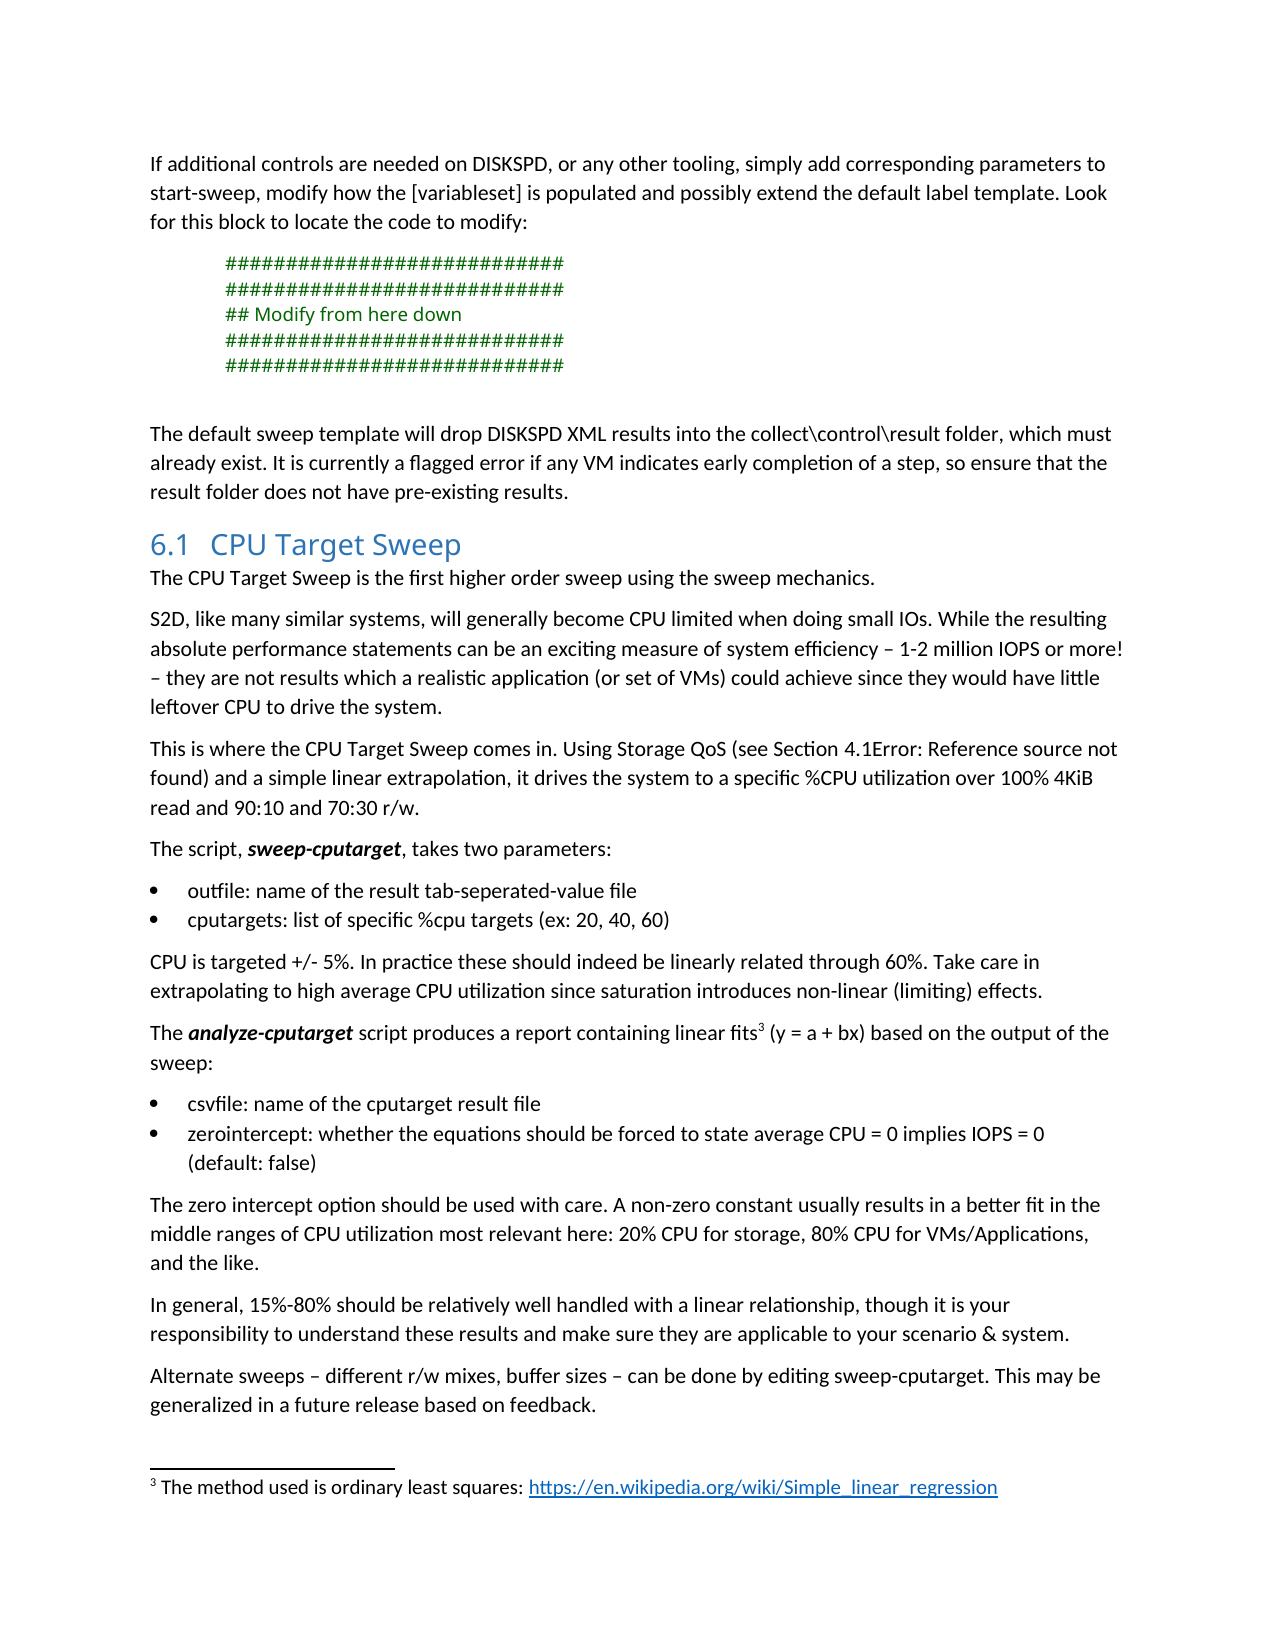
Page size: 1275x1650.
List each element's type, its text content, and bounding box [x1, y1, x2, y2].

list zerointercept: whether the equations should be forced to state average CPU = 0 implies IOPS = 0 (default: false) [150, 1120, 1125, 1176]
list outfile: name of the result tab-seperated-value file [150, 877, 1125, 904]
list csvfile: name of the cputarget result file [150, 1090, 1125, 1117]
text ############################ [225, 250, 1125, 276]
text If additional controls are needed on DISKSPD, or any other tooling, simply add corresponding parameters to start-sweep, modify how the [variableset] is populated and possibly extend the default label template. Look for this block to locate the code to modify: [150, 150, 1125, 235]
text ############################ [225, 327, 1125, 352]
list cputargets: list of specific %cpu targets (ex: 20, 40, 60) [150, 907, 1125, 933]
text CPU is targeted +/- 5%. In practice these should indeed be linearly related through 60%. Take care in extrapolating to high average CPU utilization since saturation introduces non-linear (limiting) effects. [150, 948, 1125, 1004]
text ## Modify from here down [225, 301, 1125, 327]
text S2D, like many similar systems, will generally become CPU limited when doing small IOs. While the resulting absolute performance statements can be an exciting measure of system efficiency – 1-2 million IOPS or more! – they are not results which a realistic application (or set of VMs) could achieve since they would have little leftover CPU to drive the system. [150, 606, 1125, 720]
text Alternate sweeps – different r/w mixes, buffer sizes – can be done by editing sweep-cputarget. This may be generalized in a future release based on feedback. [150, 1362, 1125, 1418]
text ############################ [225, 276, 1125, 301]
text The zero intercept option should be used with care. A non-zero constant usually results in a better fit in the middle ranges of CPU utilization most relevant here: 20% CPU for storage, 80% CPU for VMs/Applications, and the like. [150, 1191, 1125, 1276]
text In general, 15%-80% should be relatively well handled with a linear relationship, though it is your responsibility to understand these results and make sure they are applicable to your scenario & system. [150, 1291, 1125, 1347]
text The script, sweep-cputarget, takes two parameters: [150, 836, 1125, 862]
text ############################ [225, 352, 1125, 378]
text The analyze-cputarget script produces a report containing linear fits (y = a + bx) based on the output of the sweep: [150, 1019, 1125, 1075]
text The default sweep template will drop DISKSPD XML results into the collect\control\result folder, which must already exist. It is currently a flagged error if any VM indicates early completion of a step, so ensure that the result folder does not have pre-existing results. [150, 420, 1125, 505]
subtitle CPU Target Sweep [150, 524, 1125, 564]
text The CPU Target Sweep is the first higher order sweep using the sweep mechanics. [150, 564, 1125, 591]
